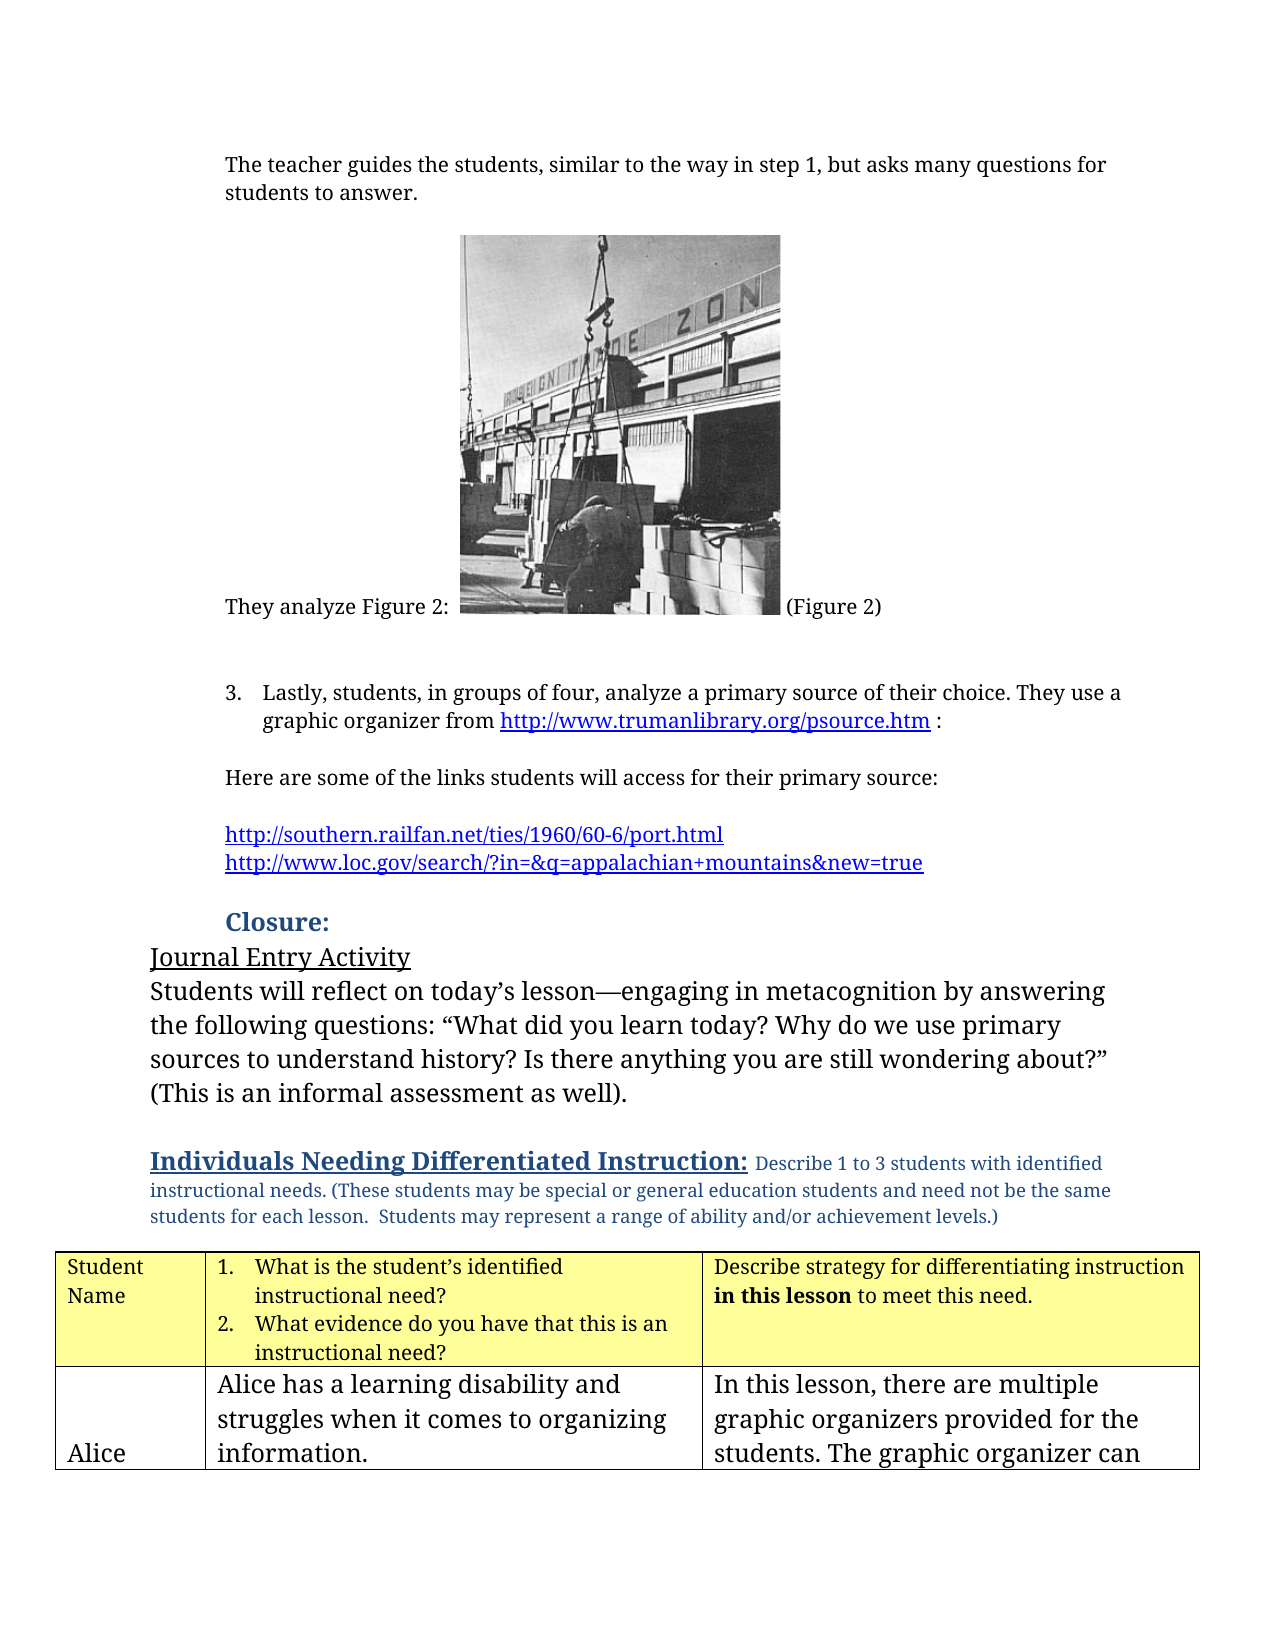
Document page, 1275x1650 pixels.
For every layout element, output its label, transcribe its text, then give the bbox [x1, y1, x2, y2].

table_header Student Name [56, 1253, 205, 1366]
text Individuals Needing Differentiated Instruction: Describe 1 to 3 students with identified instructional needs. (These students may be special or general education students and need not be the same students for each lesson. Students may represent a range of ability and/or achievement levels.) [150, 1143, 1125, 1229]
text Journal Entry Activity [150, 939, 1125, 973]
list Lastly, students, in groups of four, analyze a primary source of their choice. They use a graphic organizer from http://www.trumanlibrary.org/psource.htm : [225, 678, 1125, 734]
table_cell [703, 1367, 1199, 1469]
text http://www.loc.gov/search/?in=&q=appalachian+mountains&new=true [225, 848, 1125, 877]
table_header What is the student’s identified instructional need? What evidence do you have that this is an instructional need? [206, 1253, 702, 1366]
table_cell Alice [56, 1367, 205, 1469]
text http://southern.railfan.net/ties/1960/60-6/port.html [225, 820, 1125, 848]
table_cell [206, 1367, 702, 1469]
picture [460, 235, 781, 615]
text Here are some of the links students will access for their primary source: [225, 763, 1125, 791]
table_header Describe strategy for differentiating instruction in this lesson to meet this need. [703, 1253, 1199, 1366]
text Students will reflect on today’s lesson—engaging in metacognition by answering the following questions: “What did you learn today? Why do we use primary sources to understand history? Is there anything you are still wondering about?” (This is an informal assessment as well). [150, 973, 1125, 1109]
text Closure: [225, 905, 1125, 939]
text The teacher guides the students, similar to the way in step 1, but asks many questions for students to answer. [225, 150, 1125, 207]
